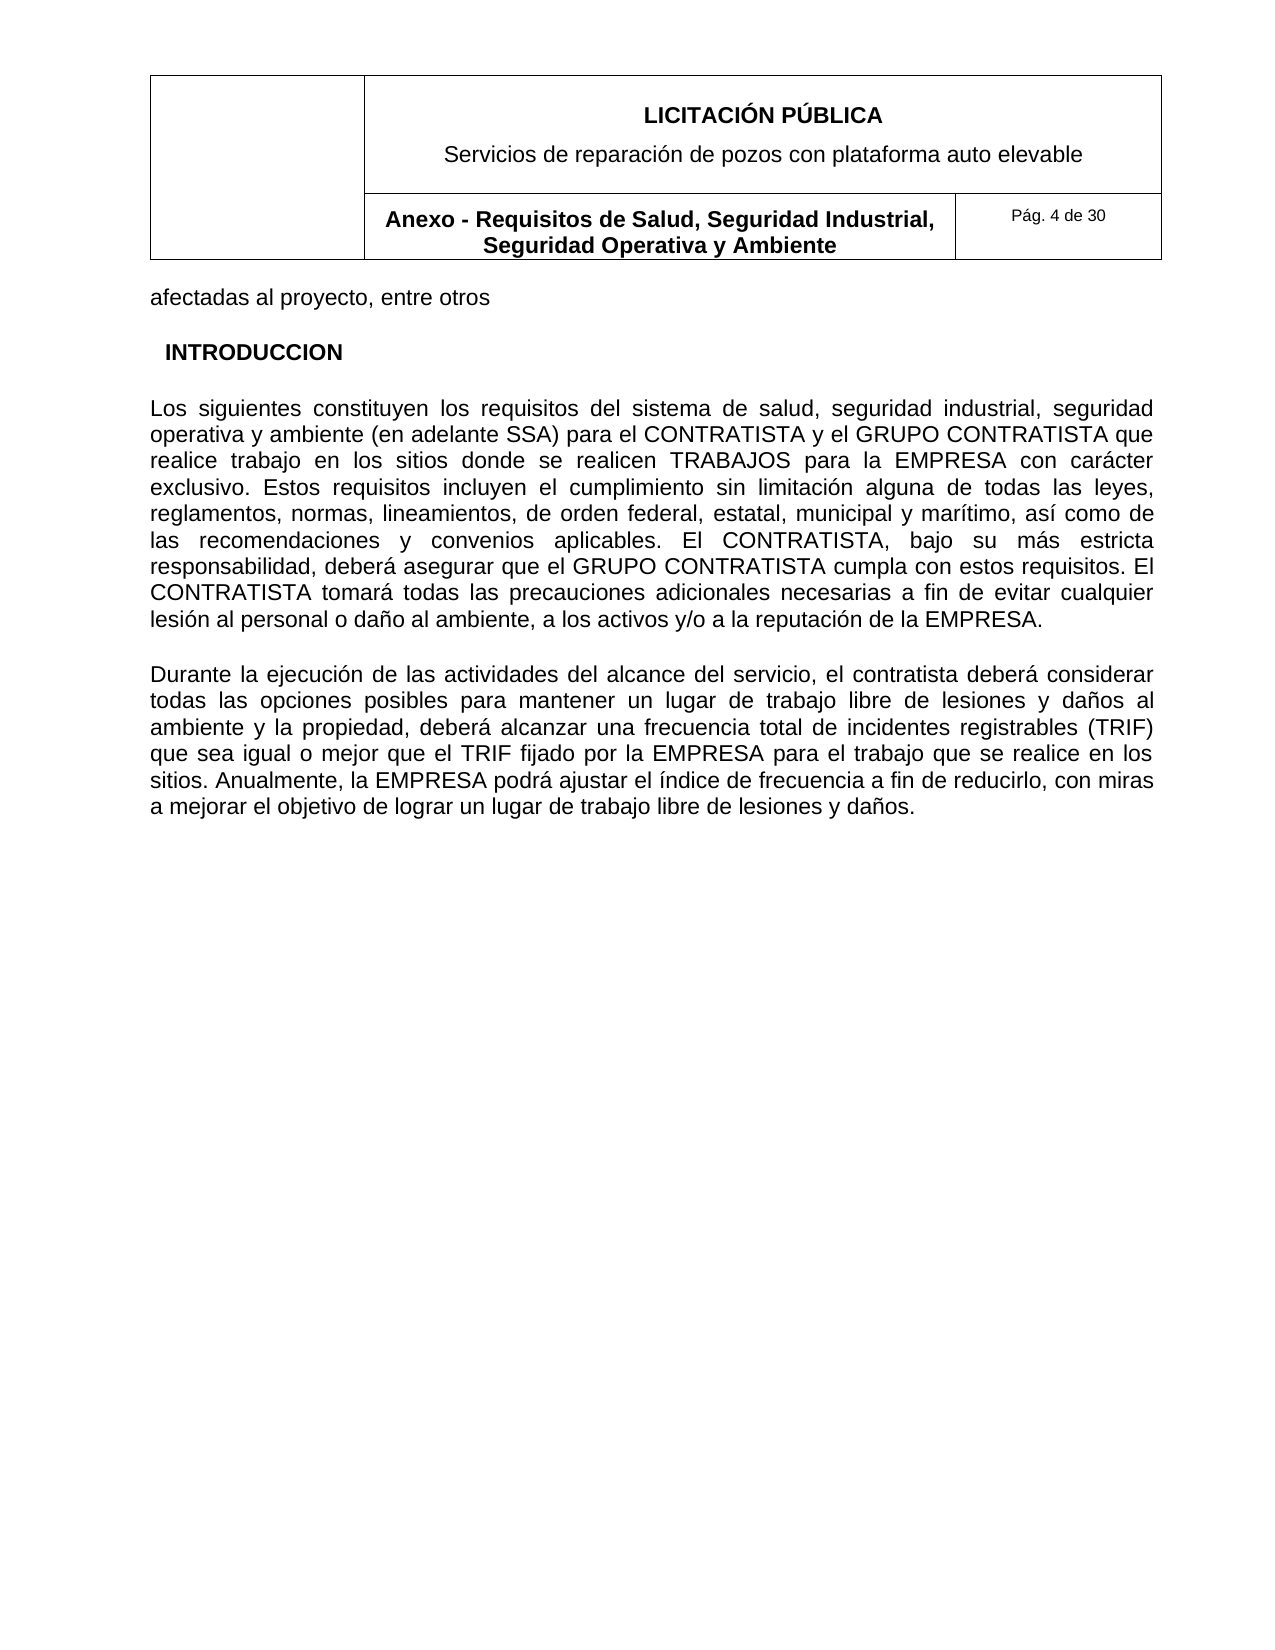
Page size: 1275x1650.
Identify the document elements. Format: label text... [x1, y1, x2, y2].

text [150, 284, 1155, 310]
text Durante la ejecución de las actividades del alcance del servicio, el contratista deberá considerar todas las opciones posibles para mantener un lugar de trabajo libre de lesiones y daños al ambiente y la propiedad, deberá alcanzar una frecuencia total de incidentes registrables (TRIF) que sea igual o mejor que el TRIF fijado por la EMPRESA para el trabajo que se realice en los sitios. Anualmente, la EMPRESA podrá ajustar el índice de frecuencia a fin de reducirlo, con miras a mejorar el objetivo de lograr un lugar de trabajo libre de lesiones y daños. [150, 661, 1155, 819]
subtitle INTRODUCCION [165, 339, 1155, 366]
text Los siguientes constituyen los requisitos del sistema de salud, seguridad industrial, seguridad operativa y ambiente (en adelante SSA) para el CONTRATISTA y el GRUPO CONTRATISTA que realice trabajo en los sitios donde se realicen TRABAJOS para la EMPRESA con carácter exclusivo. Estos requisitos incluyen el cumplimiento sin limitación alguna de todas las leyes, reglamentos, normas, lineamientos, de orden federal, estatal, municipal y marítimo, así como de las recomendaciones y convenios aplicables. El CONTRATISTA, bajo su más estricta responsabilidad, deberá asegurar que el GRUPO CONTRATISTA cumpla con estos requisitos. El CONTRATISTA tomará todas las precauciones adicionales necesarias a fin de evitar cualquier lesión al personal o daño al ambiente, a los activos y/o a la reputación de la EMPRESA. [150, 395, 1155, 632]
